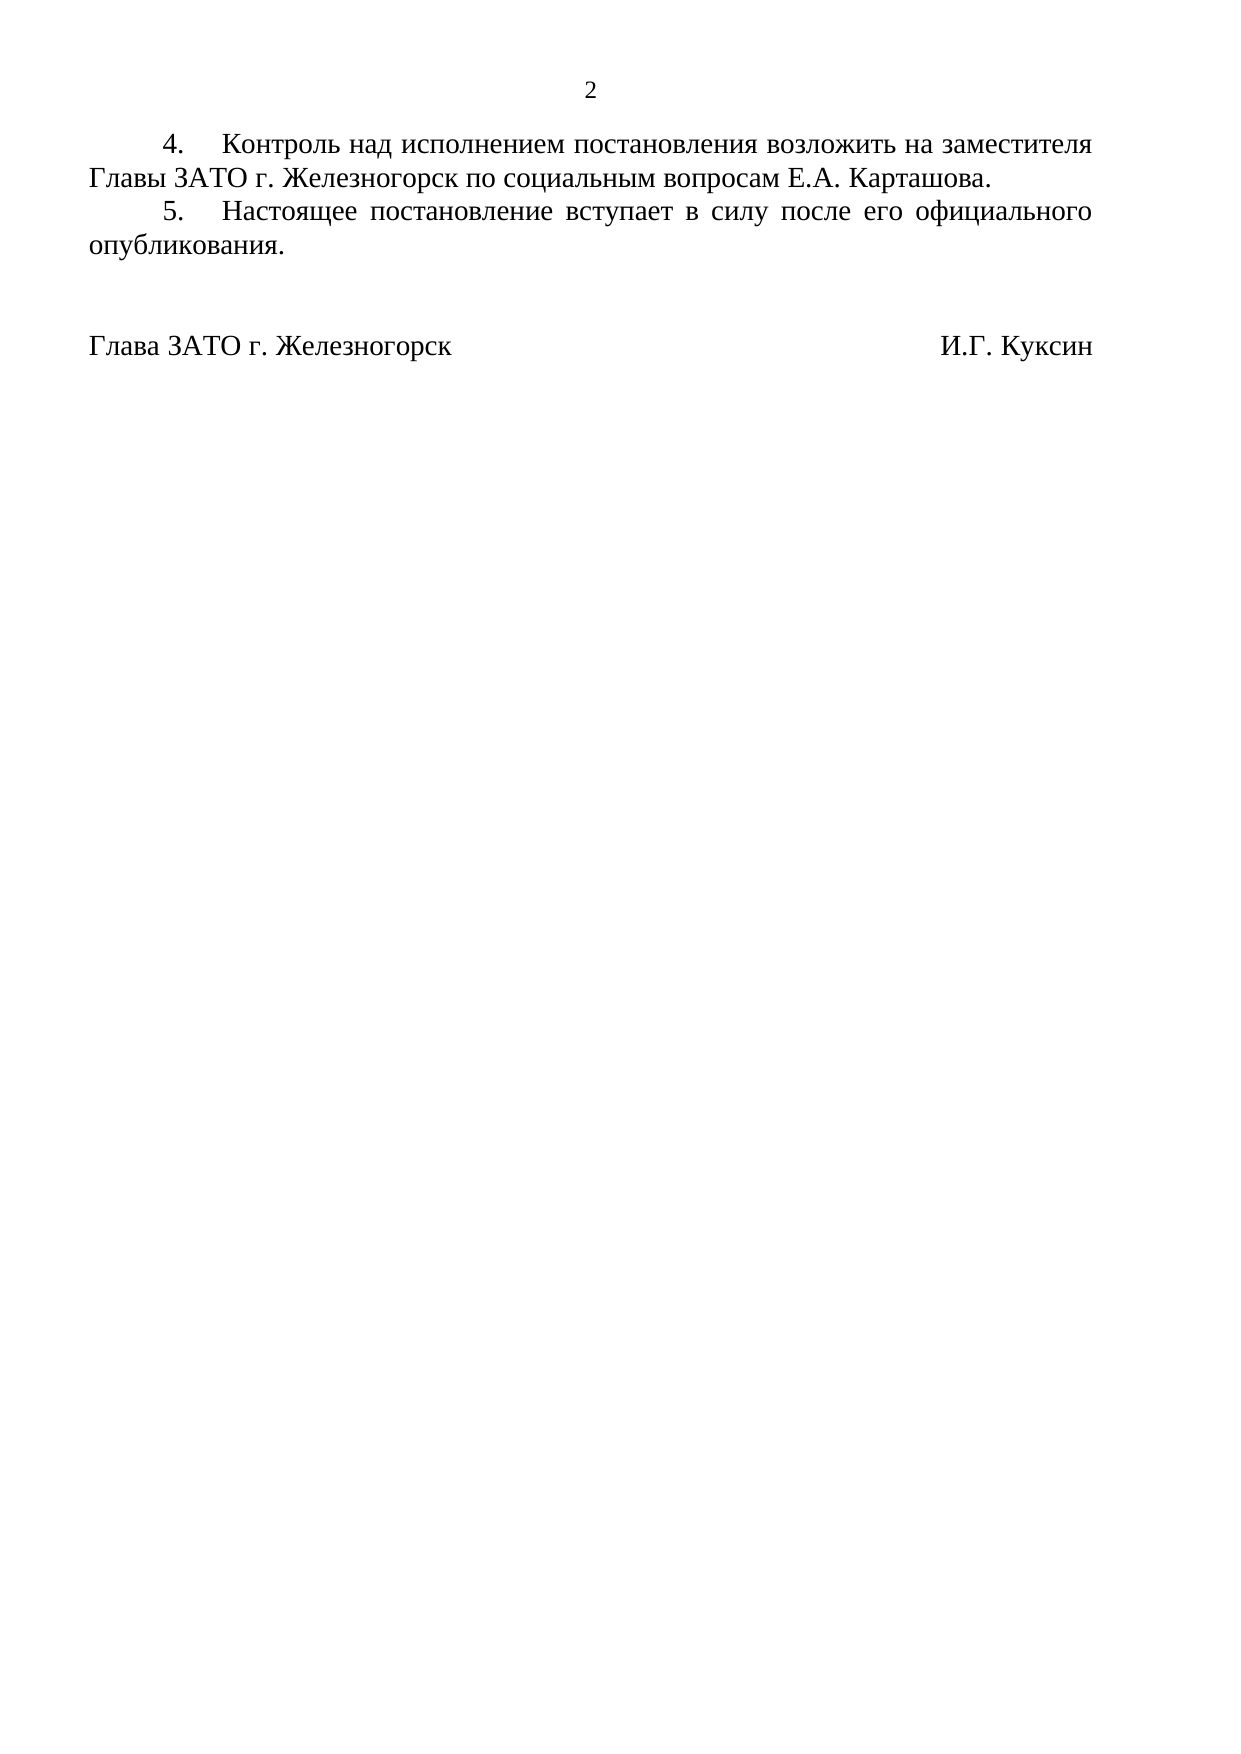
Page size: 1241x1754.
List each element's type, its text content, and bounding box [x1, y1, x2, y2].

text Глава ЗАТО г. Железногорск И.Г. Куксин [89, 328, 1092, 384]
list Контроль над исполнением постановления возложить на заместителя Главы ЗАТО г. Железногорск по социальным вопросам Е.А. Карташова. [89, 127, 1092, 194]
list Настоящее постановление вступает в силу после его официального опубликования. [89, 194, 1092, 261]
